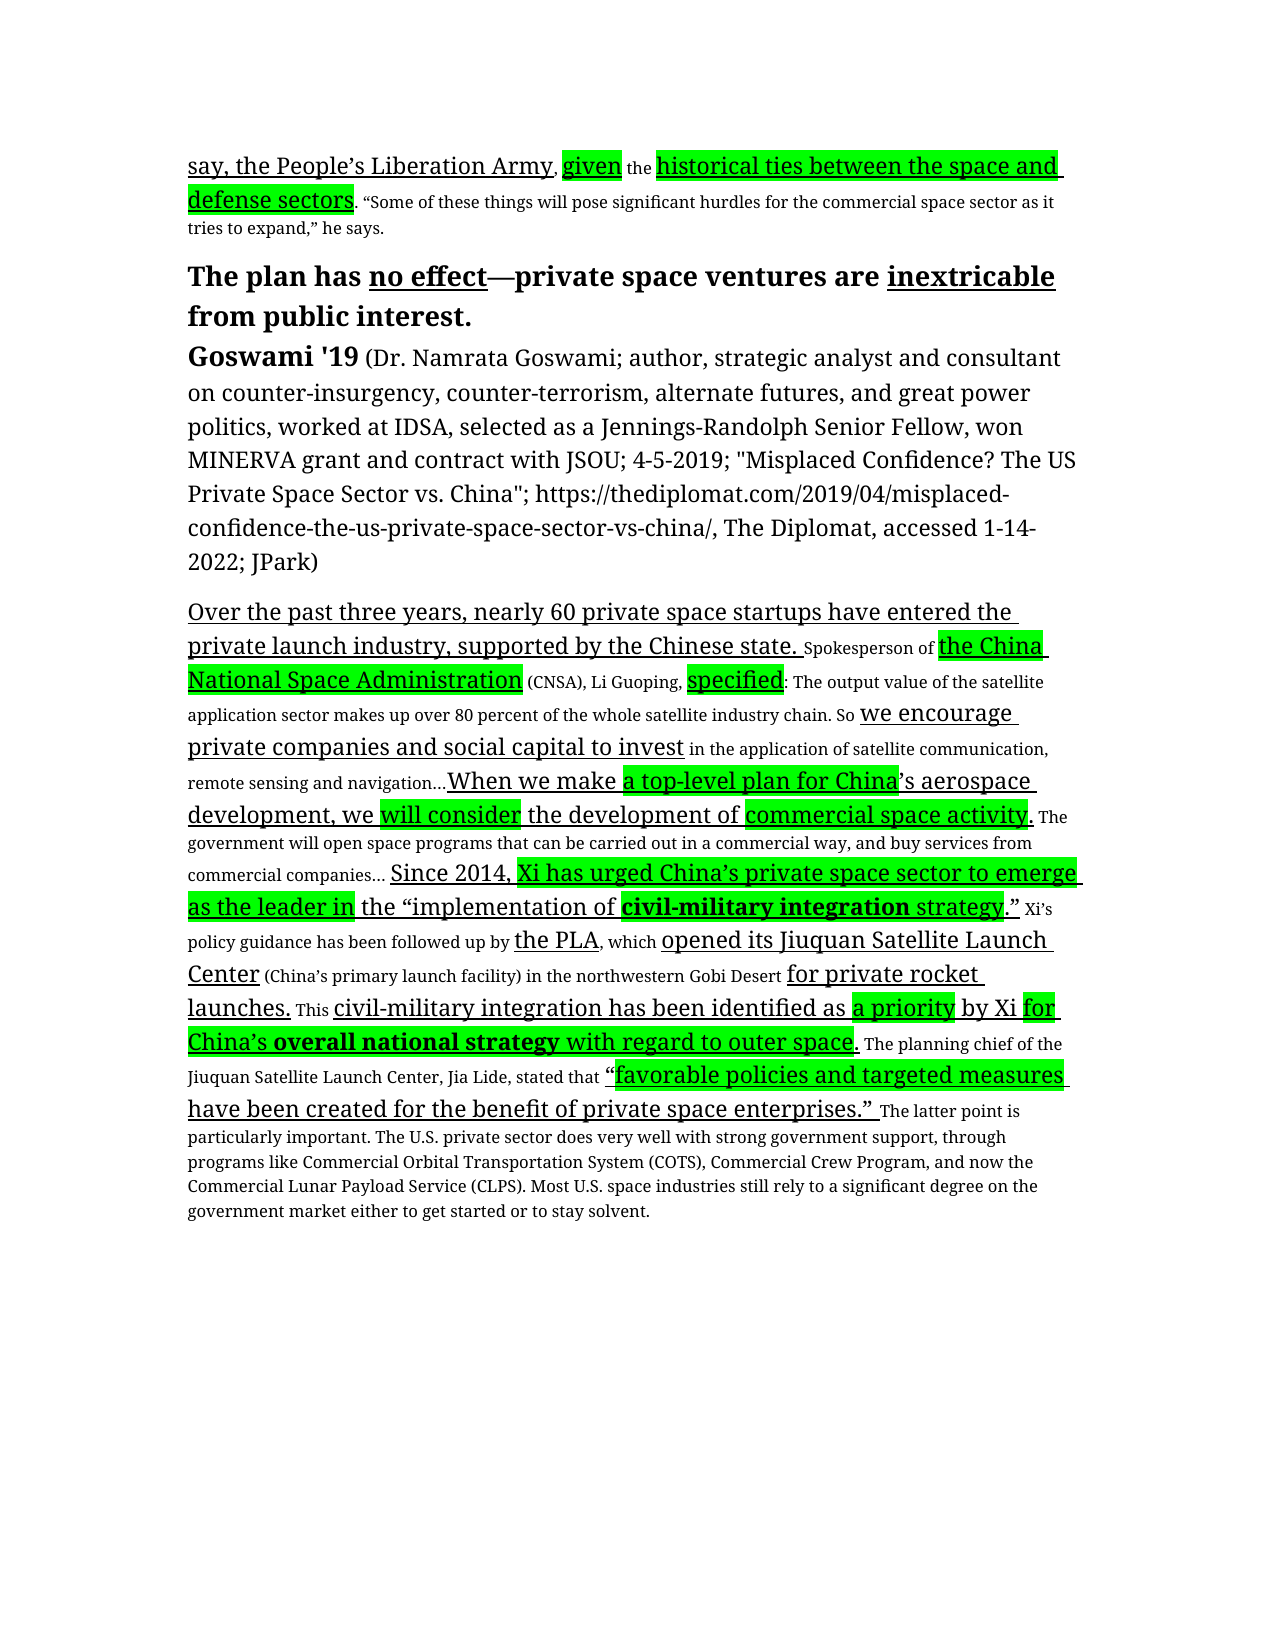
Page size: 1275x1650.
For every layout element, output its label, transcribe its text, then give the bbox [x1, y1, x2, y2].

text Goswami '19 (Dr. Namrata Goswami; author, strategic analyst and consultant on counter-insurgency, counter-terrorism, alternate futures, and great power politics, worked at IDSA, selected as a Jennings-Randolph Senior Fellow, won MINERVA grant and contract with JSOU; 4-5-2019; "Misplaced Confidence? The US Private Space Sector vs. China"; https://thediplomat.com/2019/04/misplaced-confidence-the-us-private-space-sector-vs-china/, The Diplomat, accessed 1-14-2022; JPark) [187, 337, 1087, 577]
subtitle The plan has no effect—private space ventures are inextricable from public interest. [187, 258, 1087, 334]
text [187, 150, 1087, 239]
text Over the past three years, nearly 60 private space startups have entered the private launch industry, supported by the Chinese state. Spokesperson of the China National Space Administration (CNSA), Li Guoping, specified: The output value of the satellite application sector makes up over 80 percent of the whole satellite industry chain. So we encourage private companies and social capital to invest in the application of satellite communication, remote sensing and navigation…When we make a top-level plan for China’s aerospace development, we will consider the development of commercial space activity. The government will open space programs that can be carried out in a commercial way, and buy services from commercial companies… Since 2014, Xi has urged China’s private space sector to emerge as the leader in the “implementation of civil-military integration strategy.” Xi’s policy guidance has been followed up by the PLA, which opened its Jiuquan Satellite Launch Center (China’s primary launch facility) in the northwestern Gobi Desert for private rocket launches. This civil-military integration has been identified as a priority by Xi for China’s overall national strategy with regard to outer space. The planning chief of the Jiuquan Satellite Launch Center, Jia Lide, stated that “favorable policies and targeted measures have been created for the benefit of private space enterprises.” The latter point is particularly important. The U.S. private sector does very well with strong government support, through programs like Commercial Orbital Transportation System (COTS), Commercial Crew Program, and now the Commercial Lunar Payload Service (CLPS). Most U.S. space industries still rely to a significant degree on the government market either to get started or to stay solvent. [187, 596, 1087, 1222]
